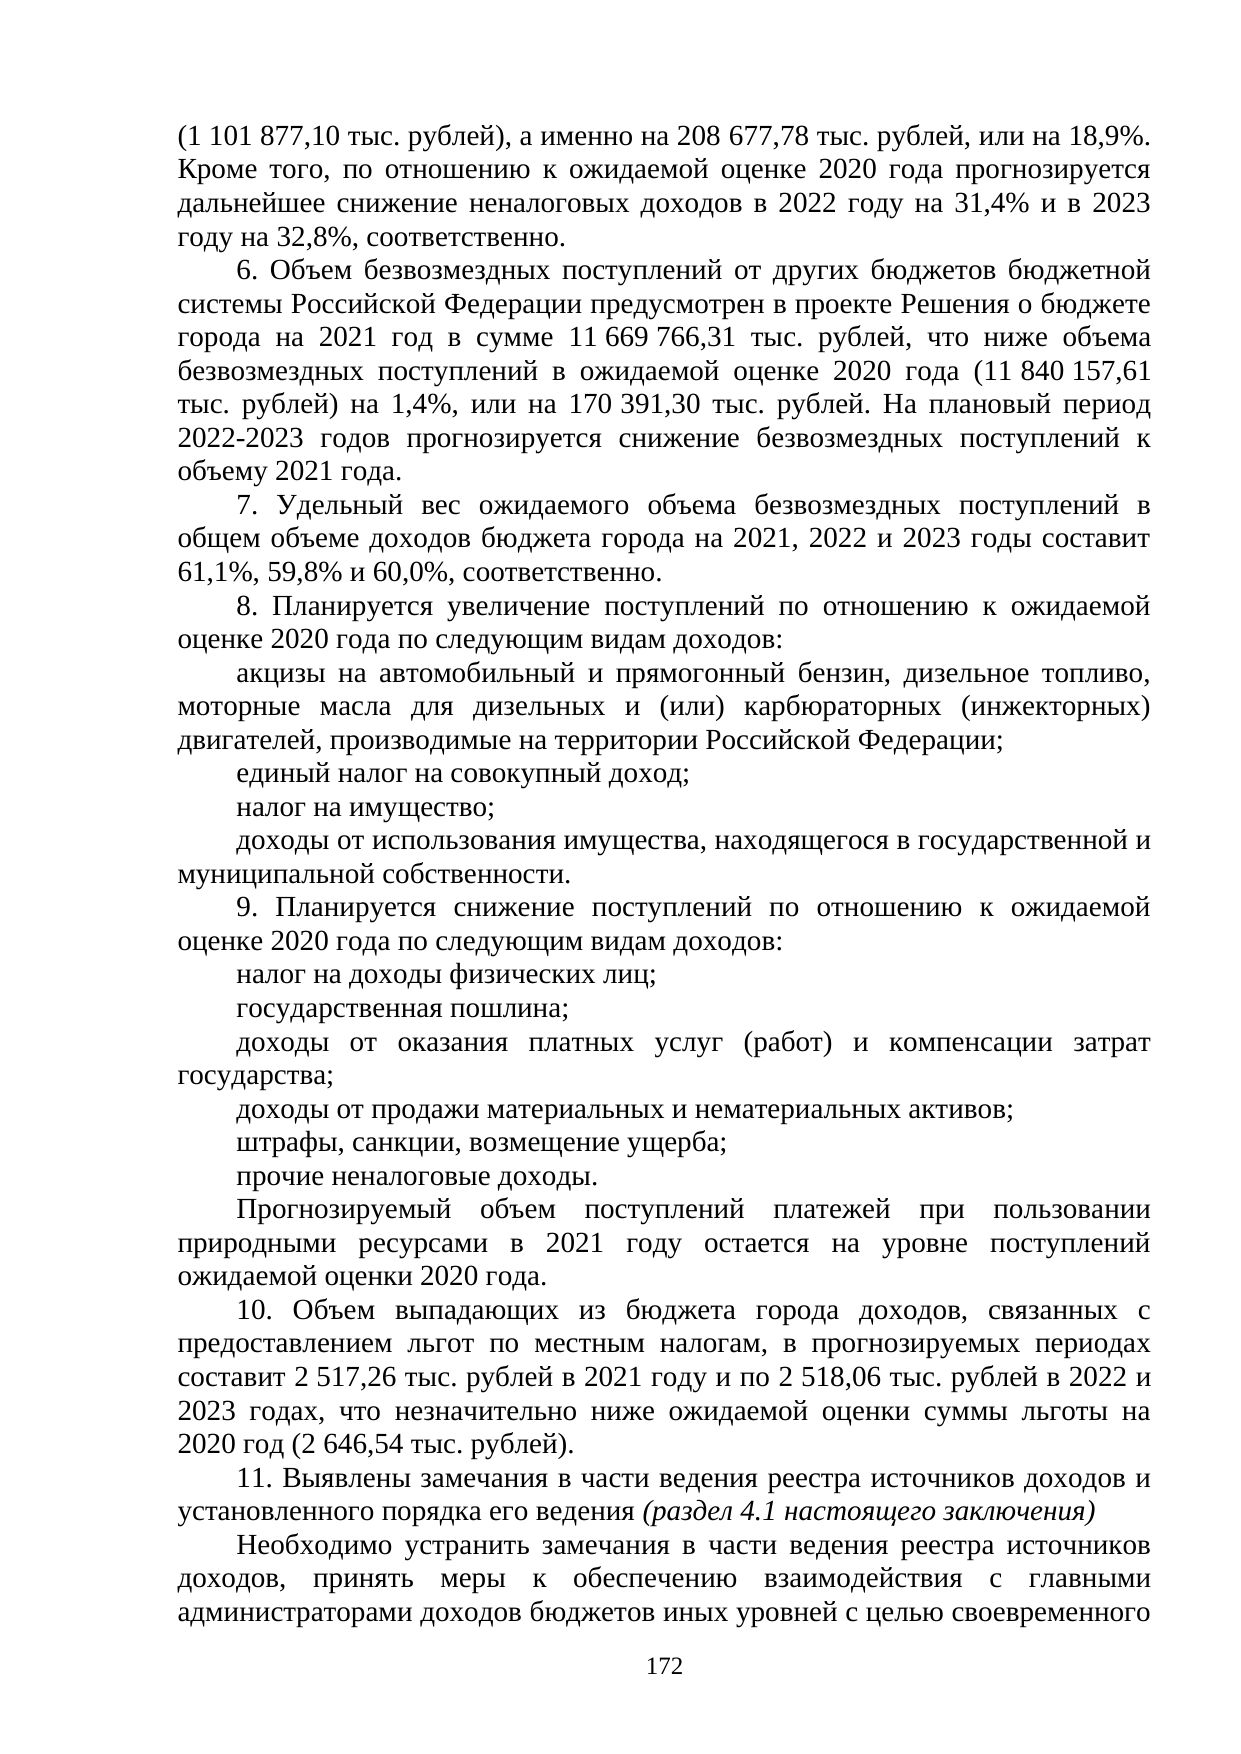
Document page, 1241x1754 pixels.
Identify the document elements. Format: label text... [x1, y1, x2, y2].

text Прогнозируемый объем поступлений платежей при пользовании природными ресурсами в 2021 году остается на уровне поступлений ожидаемой оценки 2020 года. [177, 1191, 1152, 1292]
text доходы от оказания платных услуг (работ) и компенсации затрат государства; [177, 1024, 1152, 1091]
text доходы от использования имущества, находящегося в государственной и муниципальной собственности. [177, 822, 1152, 889]
text акцизы на автомобильный и прямогонный бензин, дизельное топливо, моторные масла для дизельных и (или) карбюраторных (инжекторных) двигателей, производимые на территории Российской Федерации; [177, 655, 1152, 755]
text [177, 1527, 1152, 1627]
text 9. Планируется снижение поступлений по отношению к ожидаемой оценке 2020 года по следующим видам доходов: [177, 889, 1152, 957]
text 6. Объем безвозмездных поступлений от других бюджетов бюджетной системы Российской Федерации предусмотрен в проекте Решения о бюджете города на 2021 год в сумме 11 669 766,31 тыс. рублей, что ниже объема безвозмездных поступлений в ожидаемой оценке 2020 года (11 840 157,61 тыс. рублей) на 1,4%, или на 170 391,30 тыс. рублей. На плановый период 2022-2023 годов прогнозируется снижение безвозмездных поступлений к объему 2021 года. [177, 252, 1152, 487]
text 7. Удельный вес ожидаемого объема безвозмездных поступлений в общем объеме доходов бюджета города на 2021, 2022 и 2023 годы составит 61,1%, 59,8% и 60,0%, соответственно. [177, 487, 1152, 588]
text единый налог на совокупный доход; [177, 755, 1152, 789]
text 10. Объем выпадающих из бюджета города доходов, связанных с предоставлением льгот по местным налогам, в прогнозируемых периодах составит 2 517,26 тыс. рублей в 2021 году и по 2 518,06 тыс. рублей в 2022 и 2023 годах, что незначительно ниже ожидаемой оценки суммы льготы на 2020 год (2 646,54 тыс. рублей). [177, 1292, 1152, 1460]
text доходы от продажи материальных и нематериальных активов; [177, 1091, 1152, 1124]
text штрафы, санкции, возмещение ущерба; [177, 1124, 1152, 1158]
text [177, 118, 1152, 252]
text государственная пошлина; [177, 990, 1152, 1024]
text налог на имущество; [177, 789, 1152, 822]
text 11. Выявлены замечания в части ведения реестра источников доходов и установленного порядка его ведения (раздел 4.1 настоящего заключения) [177, 1460, 1152, 1527]
text 8. Планируется увеличение поступлений по отношению к ожидаемой оценке 2020 года по следующим видам доходов: [177, 588, 1152, 655]
text прочие неналоговые доходы. [177, 1158, 1152, 1191]
text налог на доходы физических лиц; [177, 957, 1152, 990]
